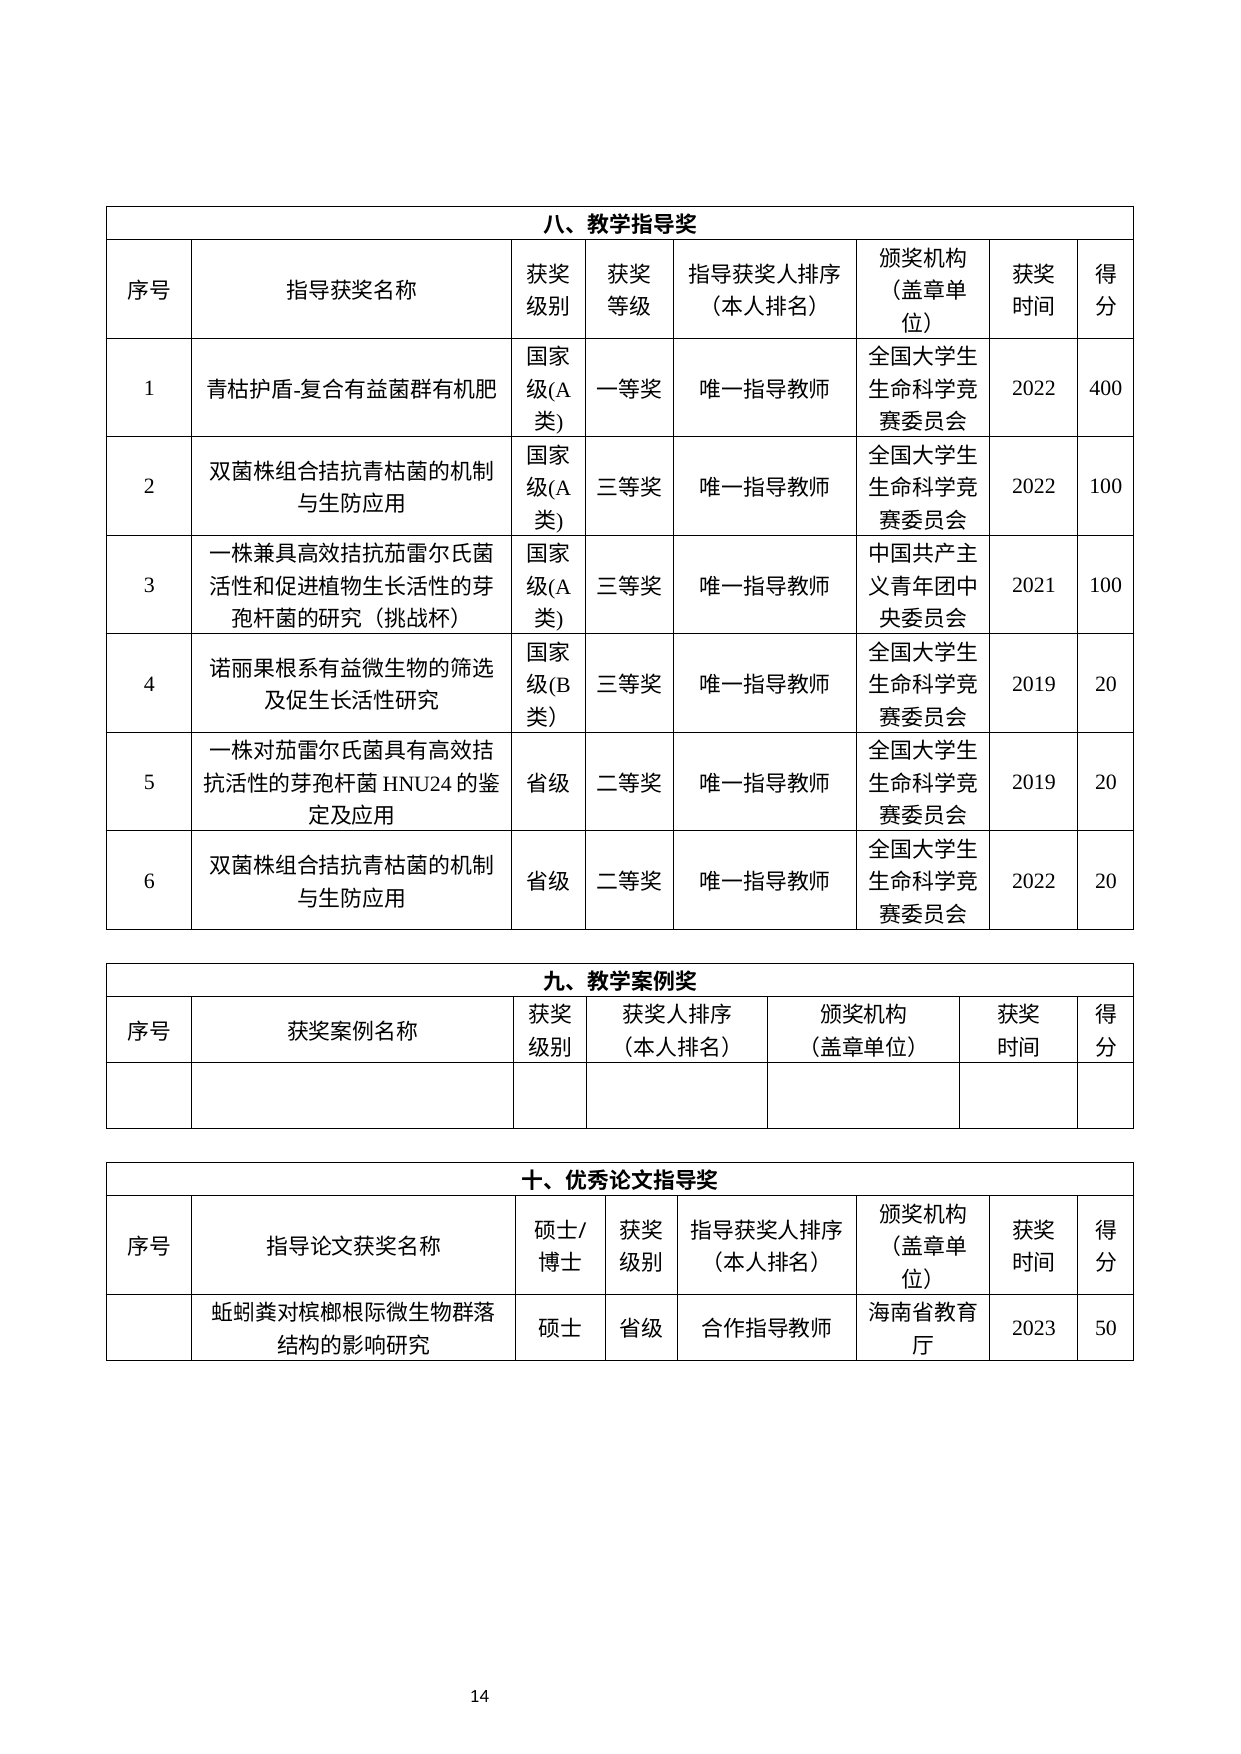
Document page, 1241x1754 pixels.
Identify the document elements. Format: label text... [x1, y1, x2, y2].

table_cell 一株对茄雷尔氏菌具有高效拮抗活性的芽孢杆菌HNU24的鉴定及应用 [192, 733, 511, 830]
table_cell 2021 [990, 536, 1077, 633]
table_cell 二等奖 [586, 831, 673, 929]
table_cell [514, 1063, 586, 1128]
table_cell 获奖 级别 [512, 240, 585, 338]
table_cell 指导获奖人排序 （本人排名） [678, 1196, 856, 1294]
table_cell 双菌株组合拮抗青枯菌的机制与生防应用 [192, 437, 511, 535]
table_cell 国家级(A类) [512, 437, 585, 535]
table_cell 全国大学生生命科学竞赛委员会 [857, 831, 989, 929]
table_cell 一等奖 [586, 339, 673, 436]
table_cell 序号 [107, 997, 191, 1062]
table_cell 20 [1078, 733, 1133, 830]
table_cell 获奖 级别 [514, 997, 586, 1062]
table_cell 省级 [606, 1295, 677, 1360]
table_cell 海南省教育厅 [857, 1295, 989, 1360]
table_cell 得分 [1078, 240, 1133, 338]
table_cell 2019 [990, 634, 1077, 732]
table_header 十、优秀论文指导奖 [107, 1163, 1133, 1195]
table_cell 蚯蚓粪对槟榔根际微生物群落结构的影响研究 [192, 1295, 515, 1360]
table_cell 指导获奖名称 [192, 240, 511, 338]
table_cell [587, 1063, 767, 1128]
table_cell 2023 [990, 1295, 1077, 1360]
table_cell 三等奖 [586, 634, 673, 732]
table_cell 序号 [107, 240, 191, 338]
table_cell 2019 [990, 733, 1077, 830]
table_cell 颁奖机构 （盖章单位） [768, 997, 959, 1062]
table_cell 省级 [512, 831, 585, 929]
table_cell 唯一指导教师 [674, 831, 856, 929]
table_cell 三等奖 [586, 536, 673, 633]
table_cell 二等奖 [586, 733, 673, 830]
table_cell 双菌株组合拮抗青枯菌的机制与生防应用 [192, 831, 511, 929]
table_header 八、教学指导奖 [107, 207, 1133, 239]
table_cell 全国大学生生命科学竞赛委员会 [857, 733, 989, 830]
table_cell 三等奖 [586, 437, 673, 535]
table_cell 获奖 时间 [990, 240, 1077, 338]
table_cell [192, 1063, 513, 1128]
table_cell 省级 [512, 733, 585, 830]
table_cell 100 [1078, 437, 1133, 535]
table_cell 诺丽果根系有益微生物的筛选及促生长活性研究 [192, 634, 511, 732]
table_cell 国家级(A类) [512, 339, 585, 436]
table_cell 指导论文获奖名称 [192, 1196, 515, 1294]
table_cell 20 [1078, 831, 1133, 929]
table_cell 获奖 等级 [586, 240, 673, 338]
table_cell 唯一指导教师 [674, 339, 856, 436]
table_cell 全国大学生生命科学竞赛委员会 [857, 339, 989, 436]
table_cell [107, 1295, 191, 1360]
table_cell 唯一指导教师 [674, 634, 856, 732]
table_cell 6 [107, 831, 191, 929]
table_cell 中国共产主义青年团中央委员会 [857, 536, 989, 633]
table_cell 1 [107, 339, 191, 436]
table_cell 颁奖机构 （盖章单位） [857, 1196, 989, 1294]
table_cell [960, 1063, 1077, 1128]
table_cell 唯一指导教师 [674, 733, 856, 830]
table_cell 合作指导教师 [678, 1295, 856, 1360]
table_cell [1078, 1063, 1133, 1128]
table_cell 序号 [107, 1196, 191, 1294]
table_cell 2022 [990, 831, 1077, 929]
table_cell 国家级(B类） [512, 634, 585, 732]
table_cell 获奖案例名称 [192, 997, 513, 1062]
table_cell 获奖 时间 [960, 997, 1077, 1062]
table_cell [107, 1063, 191, 1128]
table_cell 得分 [1078, 997, 1133, 1062]
table_cell 3 [107, 536, 191, 633]
table_cell [768, 1063, 959, 1128]
table_cell 得分 [1078, 1196, 1133, 1294]
table_cell 指导获奖人排序 （本人排名） [674, 240, 856, 338]
table_cell 4 [107, 634, 191, 732]
table_cell 唯一指导教师 [674, 536, 856, 633]
table_cell 2022 [990, 339, 1077, 436]
table_cell 颁奖机构 （盖章单位） [857, 240, 989, 338]
table_cell 青枯护盾-复合有益菌群有机肥 [192, 339, 511, 436]
table_cell 100 [1078, 536, 1133, 633]
table_cell 400 [1078, 339, 1133, 436]
table_header 九、教学案例奖 [107, 964, 1133, 996]
table_cell 2022 [990, 437, 1077, 535]
table_cell 硕士 [516, 1295, 605, 1360]
table_cell 获奖 时间 [990, 1196, 1077, 1294]
table_cell 获奖 级别 [606, 1196, 677, 1294]
table_cell 国家级(A类) [512, 536, 585, 633]
table_cell 硕士/博士 [516, 1196, 605, 1294]
table_cell 全国大学生生命科学竞赛委员会 [857, 437, 989, 535]
table_cell 一株兼具高效拮抗茄雷尔氏菌活性和促进植物生长活性的芽孢杆菌的研究（挑战杯） [192, 536, 511, 633]
table_cell 2 [107, 437, 191, 535]
table_cell 5 [107, 733, 191, 830]
table_cell 全国大学生生命科学竞赛委员会 [857, 634, 989, 732]
table_cell 50 [1078, 1295, 1133, 1360]
table_cell 唯一指导教师 [674, 437, 856, 535]
table_cell 20 [1078, 634, 1133, 732]
table_cell 获奖人排序 （本人排名） [587, 997, 767, 1062]
